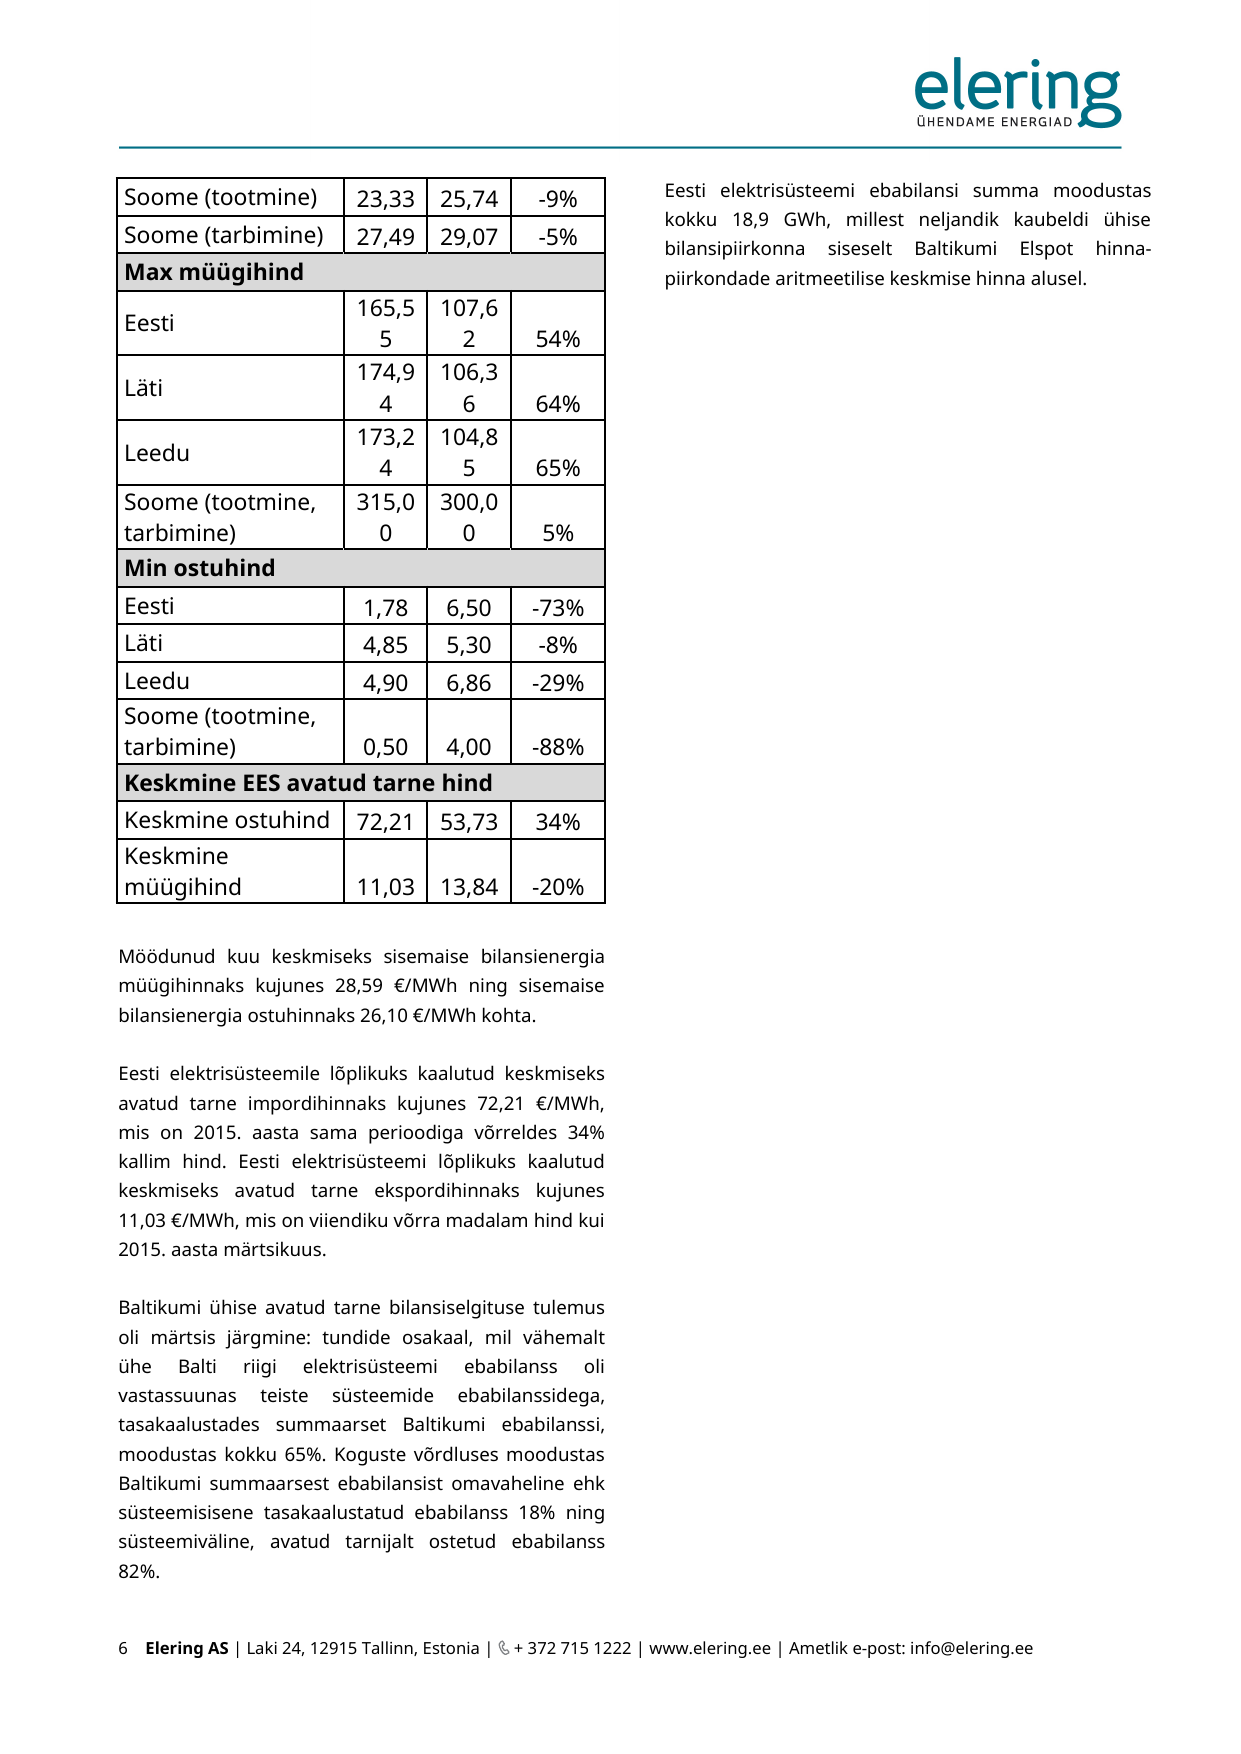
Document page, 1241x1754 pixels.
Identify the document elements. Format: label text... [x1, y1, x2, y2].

table_cell 54% [512, 292, 604, 354]
table_cell 5,30 [428, 625, 510, 661]
table_cell -8% [512, 625, 604, 661]
table_cell Leedu [118, 421, 343, 483]
table_cell 6,86 [428, 663, 510, 698]
table_cell Läti [118, 625, 343, 661]
table_cell Leedu [118, 663, 343, 698]
table_cell Keskmine EES avatud tarne hind [118, 765, 604, 800]
table_cell Soome (tootmine, tarbimine) [118, 486, 343, 548]
table_cell Soome (tootmine) [118, 179, 343, 215]
table_cell 1,78 [345, 588, 426, 623]
text Baltikumi ühise avatud tarne bilansiselgituse tulemus oli märtsis järgmine: tundide osakaal, mil vähemalt ühe Balti riigi elektrisüsteemi ebabilanss oli vastassuunas teiste süsteemide ebabilanssidega, tasakaalustades summaarset Baltikumi ebabilanssi, moodustas kokku 65%. Koguste võrdluses moodustas Baltikumi summaarsest ebabilansist omavaheline ehk süsteemisisene tasakaalustatud ebabilanss 18% ning süsteemiväline, avatud tarnijalt ostetud ebabilanss 82%. [118, 1295, 605, 1584]
table_cell 65% [512, 421, 604, 483]
table_cell 11,03 [345, 840, 426, 902]
table_cell 23,33 [345, 179, 426, 215]
table_cell [428, 550, 510, 586]
table_cell 104,85 [428, 421, 510, 483]
table_cell Max müügihind [118, 254, 343, 290]
table_cell 5% [512, 486, 604, 548]
table_cell Keskmine müügihind [118, 840, 343, 902]
table_cell -73% [512, 588, 604, 623]
table_cell 13,84 [428, 840, 510, 902]
table_cell [344, 550, 427, 586]
table_cell 6,50 [428, 588, 510, 623]
table_cell 25,74 [428, 179, 510, 215]
table_cell 106,36 [428, 356, 510, 419]
table_cell 34% [512, 802, 604, 838]
table_cell 4,85 [345, 625, 426, 661]
text Möödunud kuu keskmiseks sisemaise bilansienergia müügihinnaks kujunes 28,59 €/MWh ning sisemaise bilansienergia ostuhinnaks 26,10 €/MWh kohta. [118, 943, 605, 1027]
table_cell 173,24 [345, 421, 426, 483]
table_cell 4,00 [428, 700, 510, 763]
table_cell [511, 254, 604, 290]
table_cell [344, 254, 427, 290]
table_cell [428, 254, 510, 290]
table_cell 174,94 [345, 356, 426, 419]
table_cell -88% [512, 700, 604, 763]
table_cell Eesti [118, 292, 343, 354]
table_cell 4,90 [345, 663, 426, 698]
table_cell -9% [512, 179, 604, 215]
table_cell -20% [512, 840, 604, 902]
table_cell Soome (tootmine, tarbimine) [118, 700, 343, 763]
table_cell 27,49 [345, 217, 426, 252]
table_cell 53,73 [428, 802, 510, 838]
table_cell 0,50 [345, 700, 426, 763]
table_cell Soome (tarbimine) [118, 217, 343, 252]
table_cell [511, 550, 604, 586]
table_cell -5% [512, 217, 604, 252]
text Eesti elektrisüsteemi ebabilansi summa moodustas kokku 18,9 GWh, millest neljandik kaubeldi ühise bilansipiirkonna siseselt Baltikumi Elspot hinna-piirkondade aritmeetilise keskmise hinna alusel. [664, 177, 1152, 291]
table_cell Eesti [118, 588, 343, 623]
table_cell 315,00 [345, 486, 426, 548]
table_cell -29% [512, 663, 604, 698]
table_cell 300,00 [428, 486, 510, 548]
table_cell Keskmine ostuhind [118, 802, 343, 838]
table_cell 72,21 [345, 802, 426, 838]
text Eesti elektrisüsteemile lõplikuks kaalutud keskmiseks avatud tarne impordihinnaks kujunes 72,21 €/MWh, mis on 2015. aasta sama perioodiga võrreldes 34% kallim hind. Eesti elektrisüsteemi lõplikuks kaalutud keskmiseks avatud tarne ekspordihinnaks kujunes 11,03 €/MWh, mis on viiendiku võrra madalam hind kui 2015. aasta märtsikuus. [118, 1061, 605, 1262]
table_cell 64% [512, 356, 604, 419]
table_cell 107,62 [428, 292, 510, 354]
table_cell Läti [118, 356, 343, 419]
table_cell 165,55 [345, 292, 426, 354]
table_cell 29,07 [428, 217, 510, 252]
table_cell Min ostuhind [118, 550, 343, 586]
picture [1, 0, 1239, 162]
